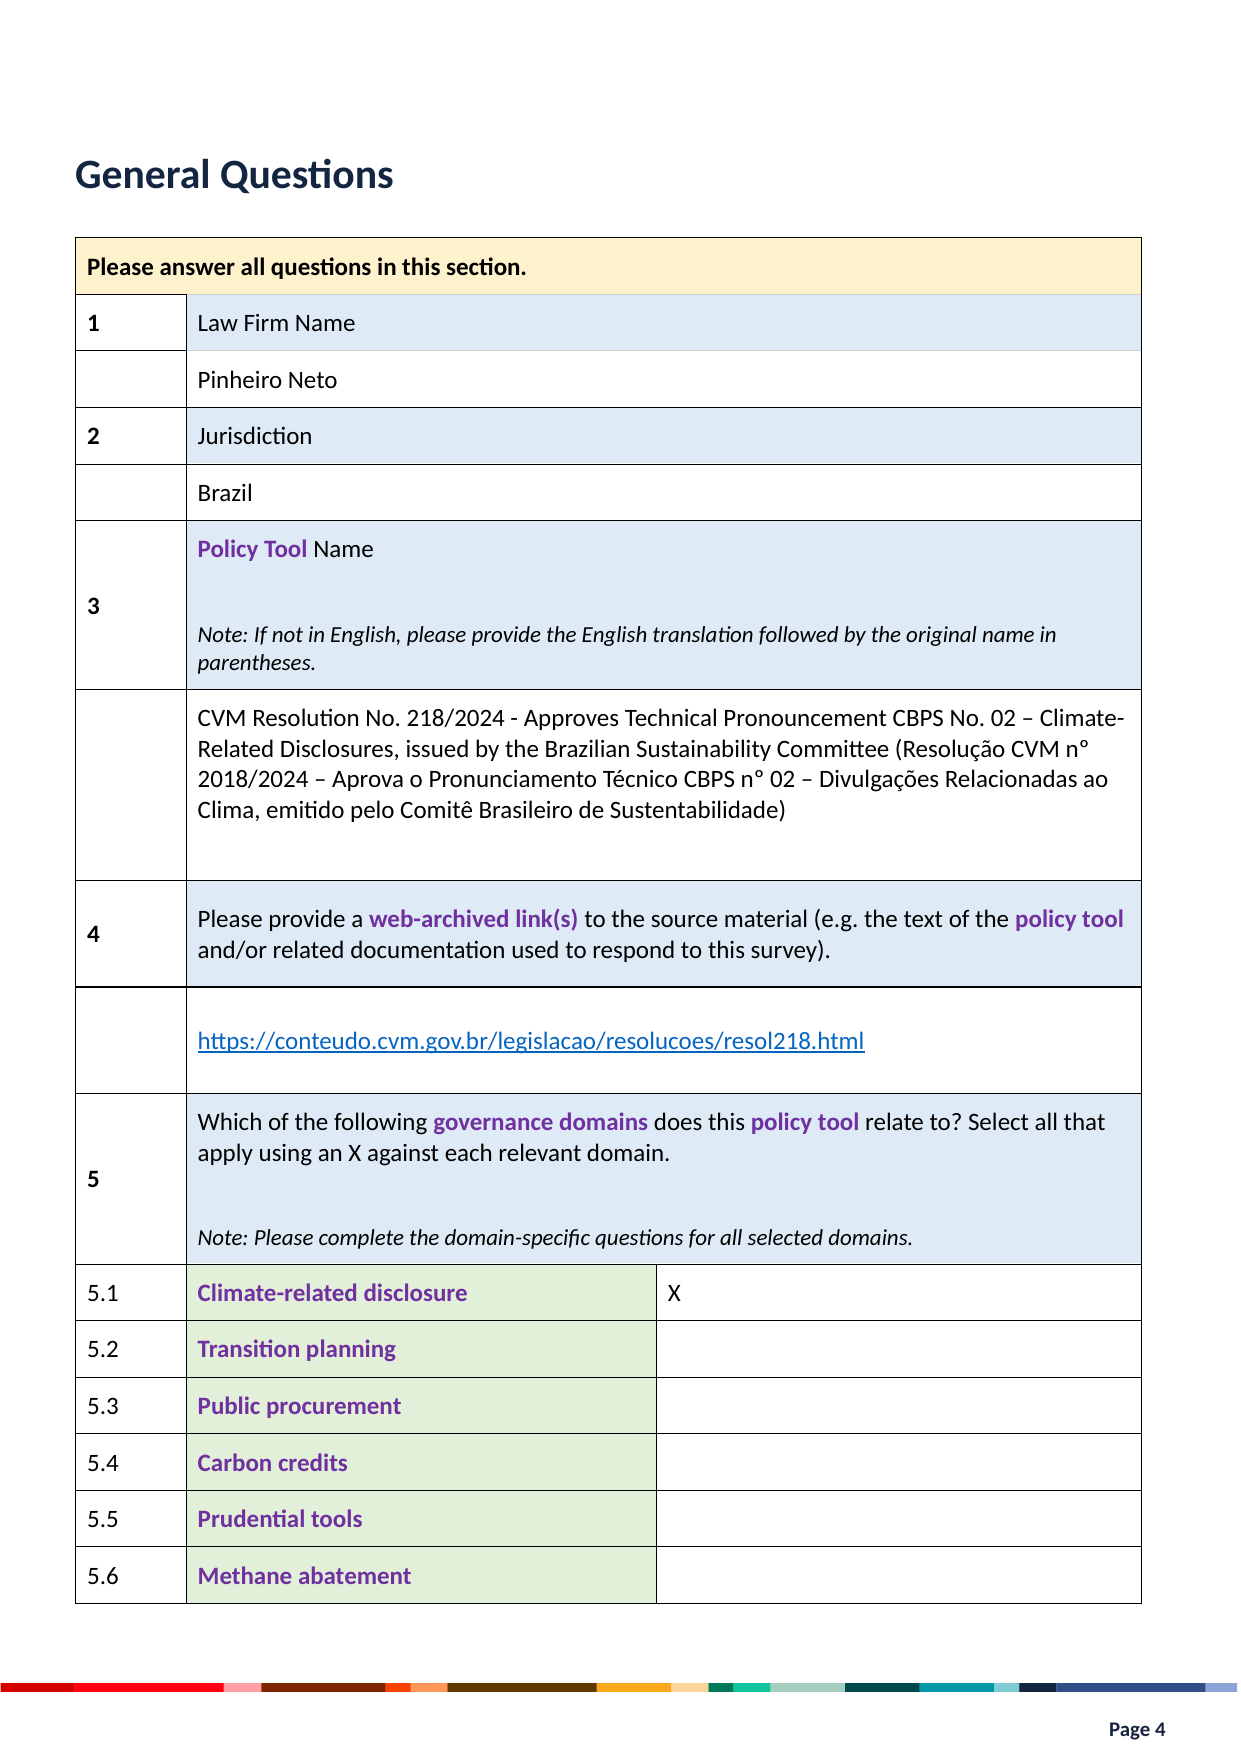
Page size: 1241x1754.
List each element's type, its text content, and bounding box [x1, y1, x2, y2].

table_cell Law Firm Name [187, 295, 1141, 350]
table_cell Methane abatement [187, 1547, 656, 1603]
table_cell [76, 690, 186, 880]
table_cell [657, 1321, 1141, 1377]
table_cell Pinheiro Neto [187, 351, 1141, 407]
table_cell 5.1 [76, 1265, 186, 1320]
subtitle General Questions [75, 148, 1165, 199]
table_cell 2 [76, 408, 186, 463]
table_cell [76, 988, 186, 1093]
table_cell 5 [76, 1094, 186, 1263]
table_cell Transition planning [187, 1321, 656, 1377]
table_cell [657, 1491, 1141, 1546]
table_cell 5.2 [76, 1321, 186, 1377]
table_cell Jurisdiction [187, 408, 1141, 463]
table_cell 5.6 [76, 1547, 186, 1603]
table_cell 5.3 [76, 1378, 186, 1433]
table_cell [657, 1378, 1141, 1433]
table_cell [76, 465, 186, 520]
table_cell 3 [76, 521, 186, 689]
table_cell https://conteudo.cvm.gov.br/legislacao/resolucoes/resol218.html [187, 988, 1141, 1093]
table_cell Carbon credits [187, 1434, 656, 1490]
table_cell 4 [76, 881, 186, 986]
table_cell [657, 1434, 1141, 1490]
table_cell [657, 1547, 1141, 1603]
picture [0, 1683, 1236, 1692]
table_cell Please provide a web-archived link(s) to the source material (e.g. the text of the policy tool and/or related documentation used to respond to this survey). [187, 881, 1141, 986]
table_cell 5.4 [76, 1434, 186, 1490]
table_cell [76, 351, 186, 407]
table_cell 5.5 [76, 1491, 186, 1546]
table_cell X [657, 1265, 1141, 1320]
table_header Please answer all questions in this section. [76, 238, 1141, 294]
table_cell Climate-related disclosure [187, 1265, 656, 1320]
table_cell CVM Resolution No. 218/2024 - Approves Technical Pronouncement CBPS No. 02 – Climate-Related Disclosures, issued by the Brazilian Sustainability Committee (Resolução CVM nº 2018/2024 – Aprova o Pronunciamento Técnico CBPS nº 02 – Divulgações Relacionadas ao Clima, emitido pelo Comitê Brasileiro de Sustentabilidade) [187, 690, 1141, 880]
table_cell Which of the following governance domains does this policy tool relate to? Select all that apply using an X against each relevant domain. Note: Please complete the domain-specific questions for all selected domains. [187, 1094, 1141, 1263]
table_cell Public procurement [187, 1378, 656, 1433]
table_cell Brazil [187, 465, 1141, 520]
table_cell Prudential tools [187, 1491, 656, 1546]
table_cell Policy Tool Name Note: If not in English, please provide the English translation followed by the original name in parentheses. [187, 521, 1141, 689]
table_cell 1 [76, 295, 186, 350]
